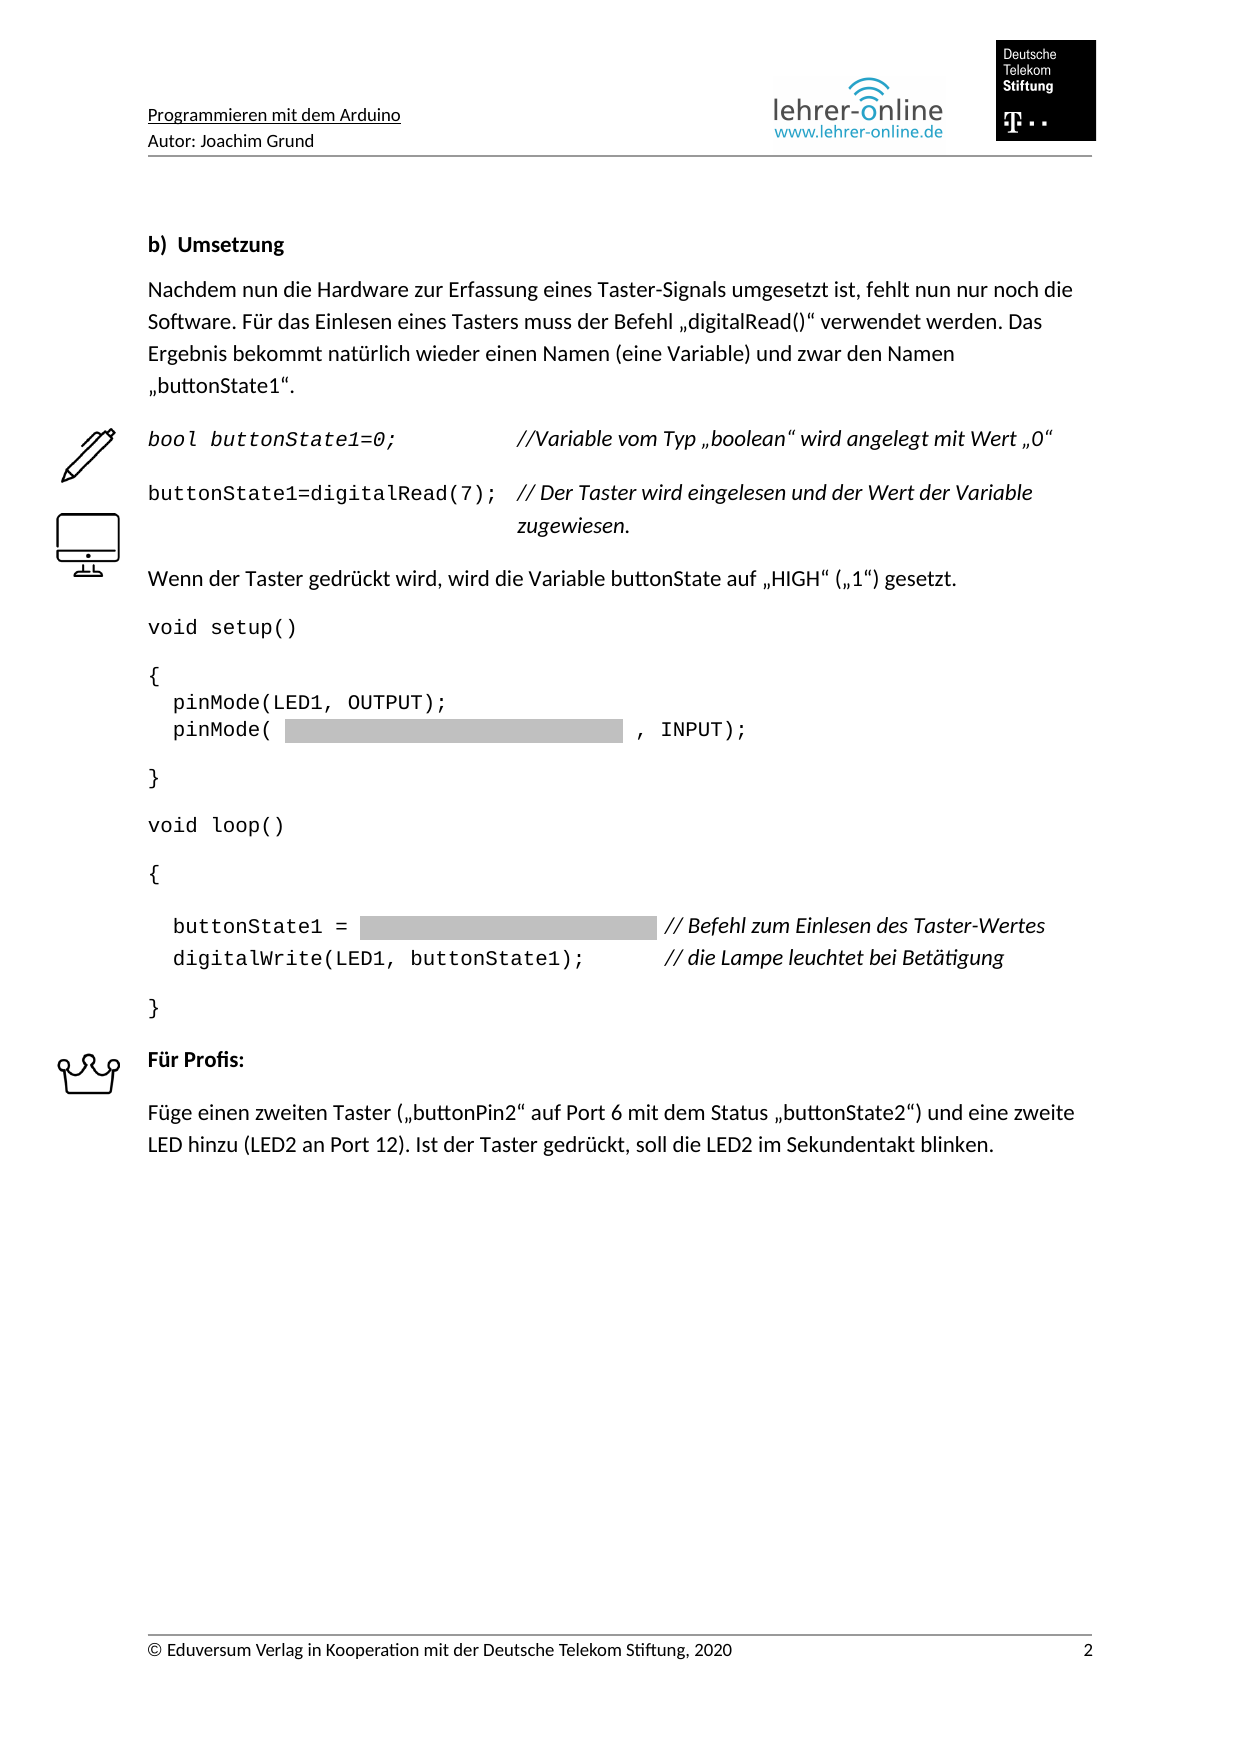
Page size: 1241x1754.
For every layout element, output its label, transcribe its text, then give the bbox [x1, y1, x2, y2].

picture [56, 513, 120, 577]
text } [148, 767, 1092, 791]
text Nachdem nun die Hardware zur Erfassung eines Taster-Signals umgesetzt ist, fehlt nun nur noch die Software. Für das Einlesen eines Tasters muss der Befehl „digitalRead()“ verwendet werden. Das Ergebnis bekommt natürlich wieder einen Namen (eine Variable) und zwar den Namen „buttonState1“. [148, 275, 1092, 399]
text Für Profis: [148, 1045, 1092, 1073]
picture [56, 1042, 120, 1106]
text bool buttonState1=0; //Variable vom Typ „boolean“ wird angelegt mit Wert „0“ [148, 424, 1092, 453]
text { pinMode(LED1, OUTPUT); pinMode( , INPUT); [148, 665, 1092, 743]
text void setup() [148, 617, 1092, 641]
list Umsetzung [148, 230, 1092, 258]
text } [148, 997, 1092, 1021]
picture [772, 76, 946, 155]
text buttonState1=digitalRead(7); // Der Taster wird eingelesen und der Wert der Variable zugewiesen. [148, 478, 1092, 539]
text Wenn der Taster gedrückt wird, wird die Variable buttonState auf „HIGH“ („1“) gesetzt. [148, 564, 1092, 592]
text buttonState1 = // Befehl zum Einlesen des Taster-Wertes digitalWrite(LED1, buttonState1); // die Lampe leuchtet bei Betätigung [148, 911, 1092, 972]
text Füge einen zweiten Taster („buttonPin2“ auf Port 6 mit dem Status „buttonState2“) und eine zweite LED hinzu (LED2 an Port 12). Ist der Taster gedrückt, soll die LED2 im Sekundentakt blinken. [148, 1098, 1092, 1158]
text void loop() [148, 815, 1092, 839]
text { [148, 863, 1092, 887]
picture [996, 40, 1097, 141]
picture [59, 426, 117, 484]
